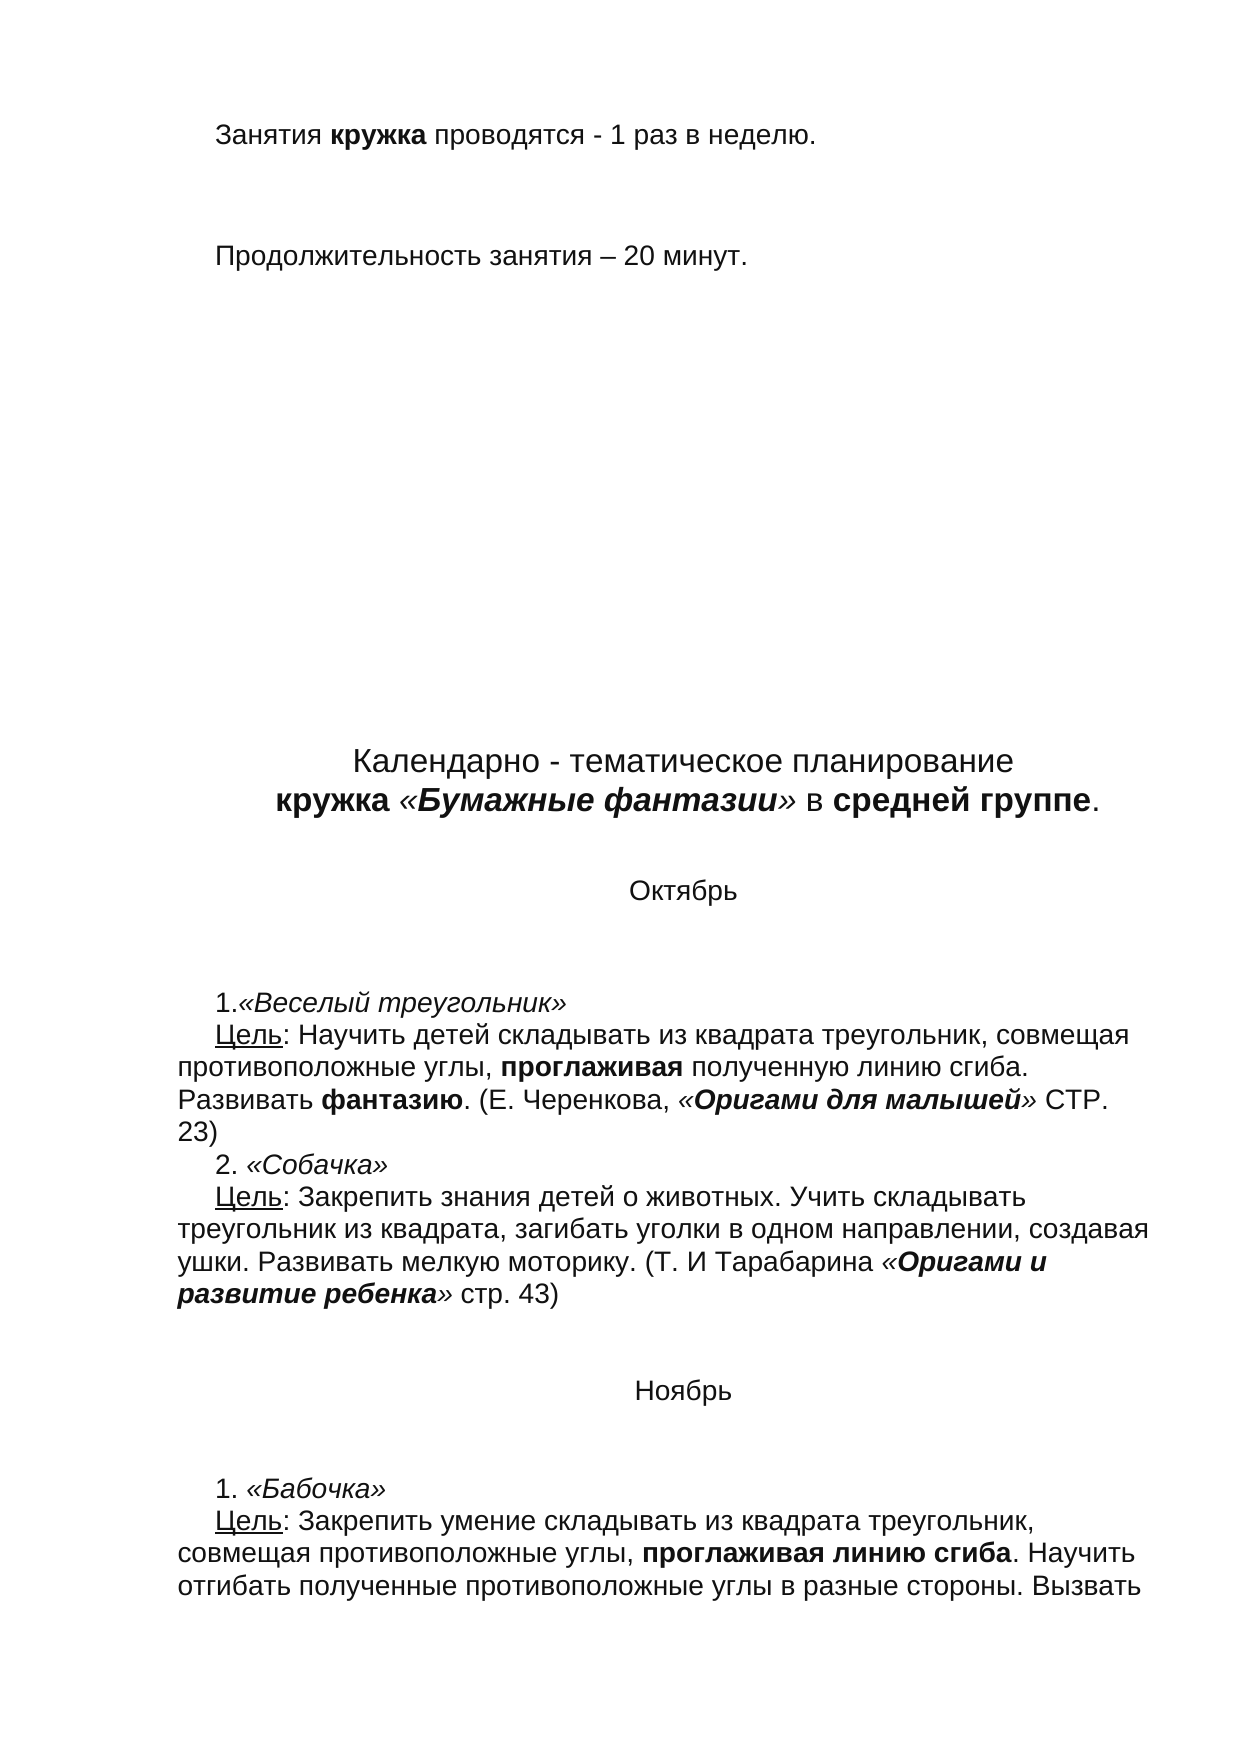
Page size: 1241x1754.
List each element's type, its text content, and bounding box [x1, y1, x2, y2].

text Календарно - тематическое планирование [177, 741, 1152, 780]
text кружка «Бумажные фантазии» в средней группе. [177, 780, 1152, 818]
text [177, 1504, 1152, 1601]
text 1.«Веселый треугольник» [177, 986, 1152, 1018]
text Ноябрь [177, 1374, 1152, 1407]
text Цель: Научить детей складывать из квадрата треугольник, совмещая противоположные углы, проглаживая полученную линию сгиба. Развивать фантазию. (Е. Черенкова, «Оригами для малышей» СТР. 23) [177, 1018, 1152, 1148]
text Октябрь [177, 874, 1152, 906]
text Продолжительность занятия – 20 минут. [177, 239, 1152, 271]
text 2. «Собачка» [177, 1148, 1152, 1180]
text Занятия кружка проводятся - 1 раз в неделю. [177, 118, 1152, 151]
text 1. «Бабочка» [177, 1472, 1152, 1504]
text Цель: Закрепить знания детей о животных. Учить складывать треугольник из квадрата, загибать уголки в одном направлении, создавая ушки. Развивать мелкую моторику. (Т. И Тарабарина «Оригами и развитие ребенка» стр. 43) [177, 1180, 1152, 1309]
